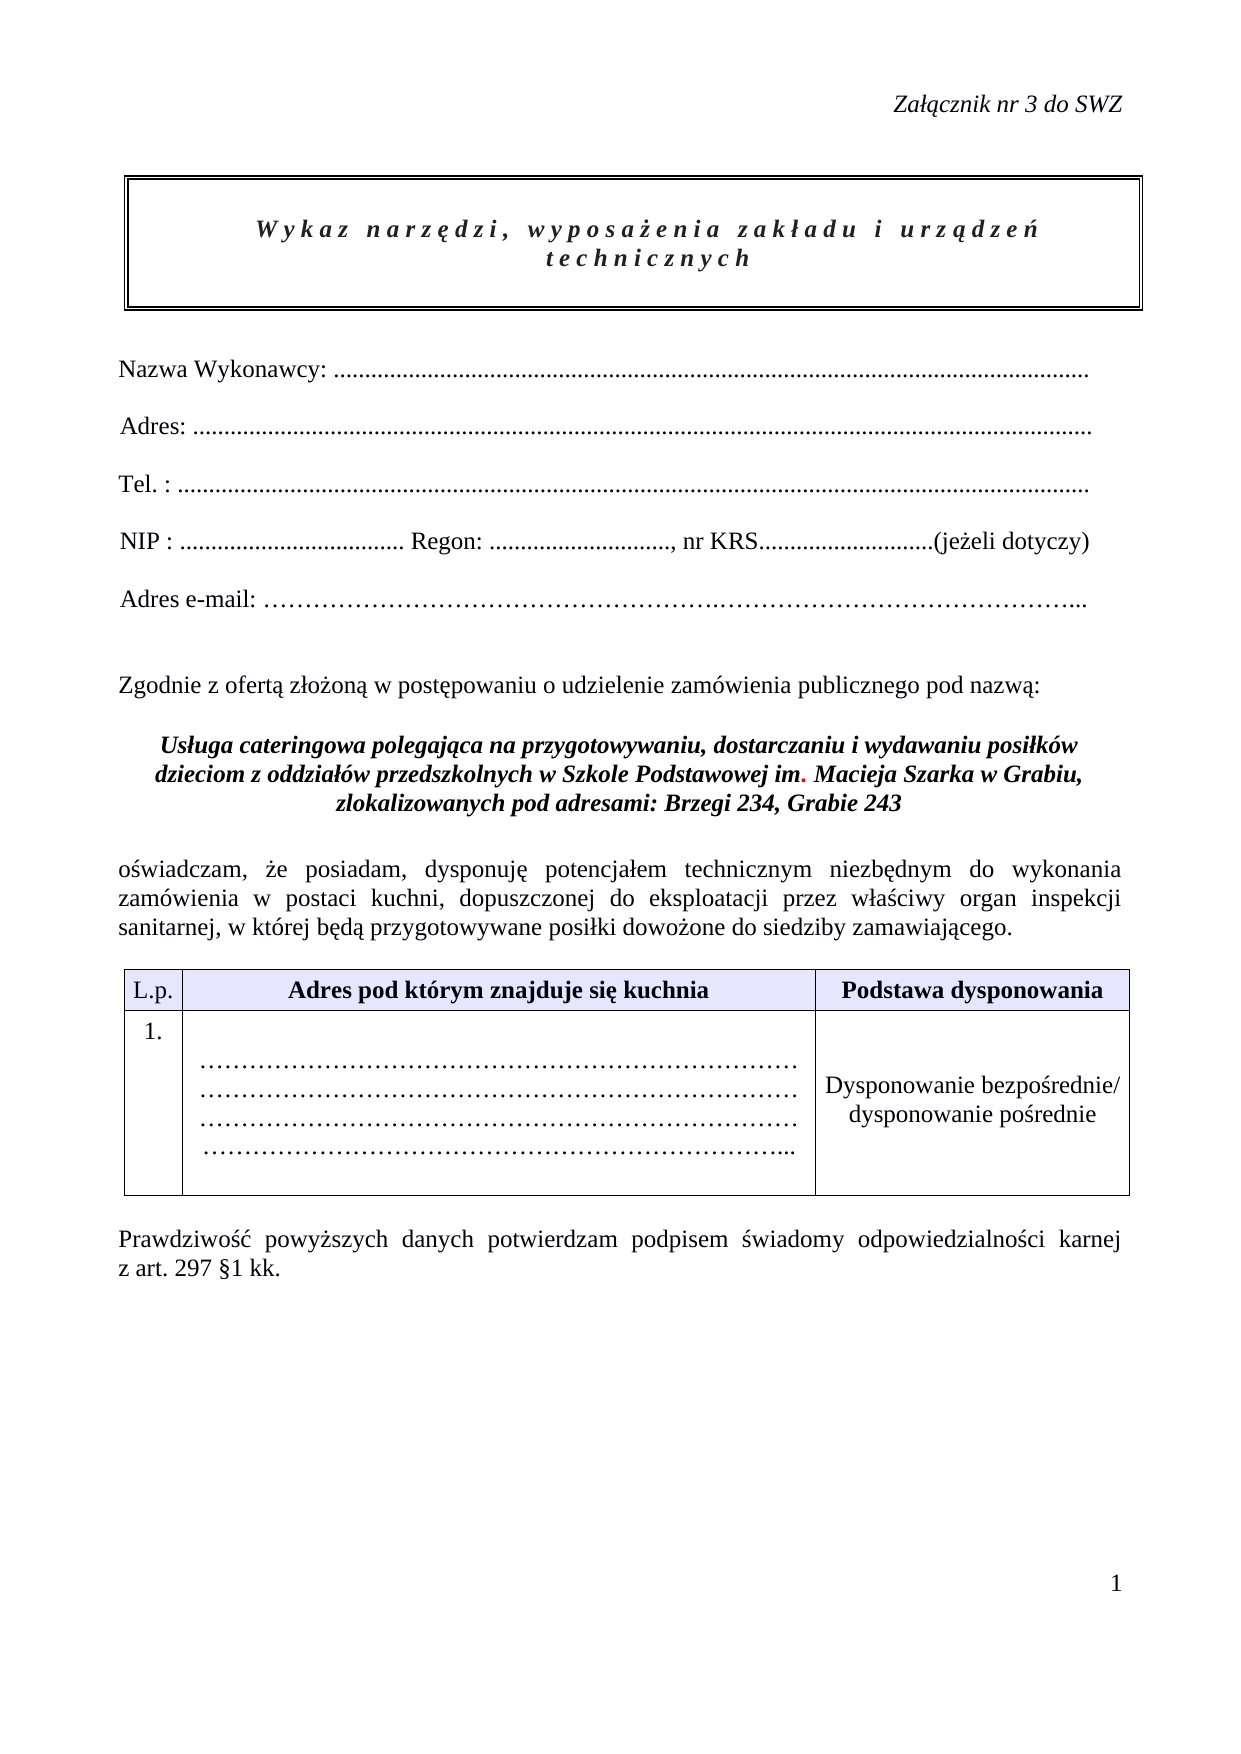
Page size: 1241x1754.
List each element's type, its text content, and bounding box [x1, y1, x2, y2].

table_header Podstawa dysponowania [816, 970, 1129, 1010]
table_cell ……………………………………………………………… ……………………………………………………………… ……………………………………………………………… ……………………………………………………………... [183, 1011, 815, 1194]
table_header Adres pod którym znajduje się kuchnia [183, 970, 815, 1010]
text Adres e-mail: ……………………………………………….……………………………………... [119, 584, 1093, 613]
text Nazwa Wykonawcy: ......................................................................................................................... [118, 354, 1093, 383]
text NIP : .................................... Regon: ............................., nr KRS............................(jeżeli dotyczy) [119, 526, 1093, 555]
text Zgodnie z ofertą złożoną w postępowaniu o udzielenie zamówienia publicznego pod nazwą: [118, 670, 1122, 699]
table_cell 1. [125, 1011, 182, 1194]
text Prawdziwość powyższych danych potwierdzam podpisem świadomy odpowiedzialności karnej z art. 297 §1 kk. [118, 1224, 1122, 1281]
text oświadczam, że posiadam, dysponuję potencjałem technicznym niezbędnym do wykonania zamówienia w postaci kuchni, dopuszczonej do eksploatacji przez właściwy organ inspekcji sanitarnej, w której będą przygotowywane posiłki dowożone do siedziby zamawiającego. [118, 854, 1122, 941]
table_cell Dysponowanie bezpośrednie/ dysponowanie pośrednie [816, 1011, 1129, 1194]
table_header L.p. [125, 970, 182, 1010]
table_header Wykaz narzędzi, wyposażenia zakładu i urządzeń technicznych [129, 180, 1139, 306]
text Tel. : .................................................................................................................................................. [118, 469, 1093, 498]
text Załącznik nr 3 do SWZ [118, 89, 1122, 117]
text Usługa cateringowa polegająca na przygotowywaniu, dostarczaniu i wydawaniu posiłków dzieciom z oddziałów przedszkolnych w Szkole Podstawowej im. Macieja Szarka w Grabiu, zlokalizowanych pod adresami: Brzegi 234, Grabie 243 [118, 731, 1122, 817]
text Adres: ................................................................................................................................................ [119, 411, 1093, 440]
